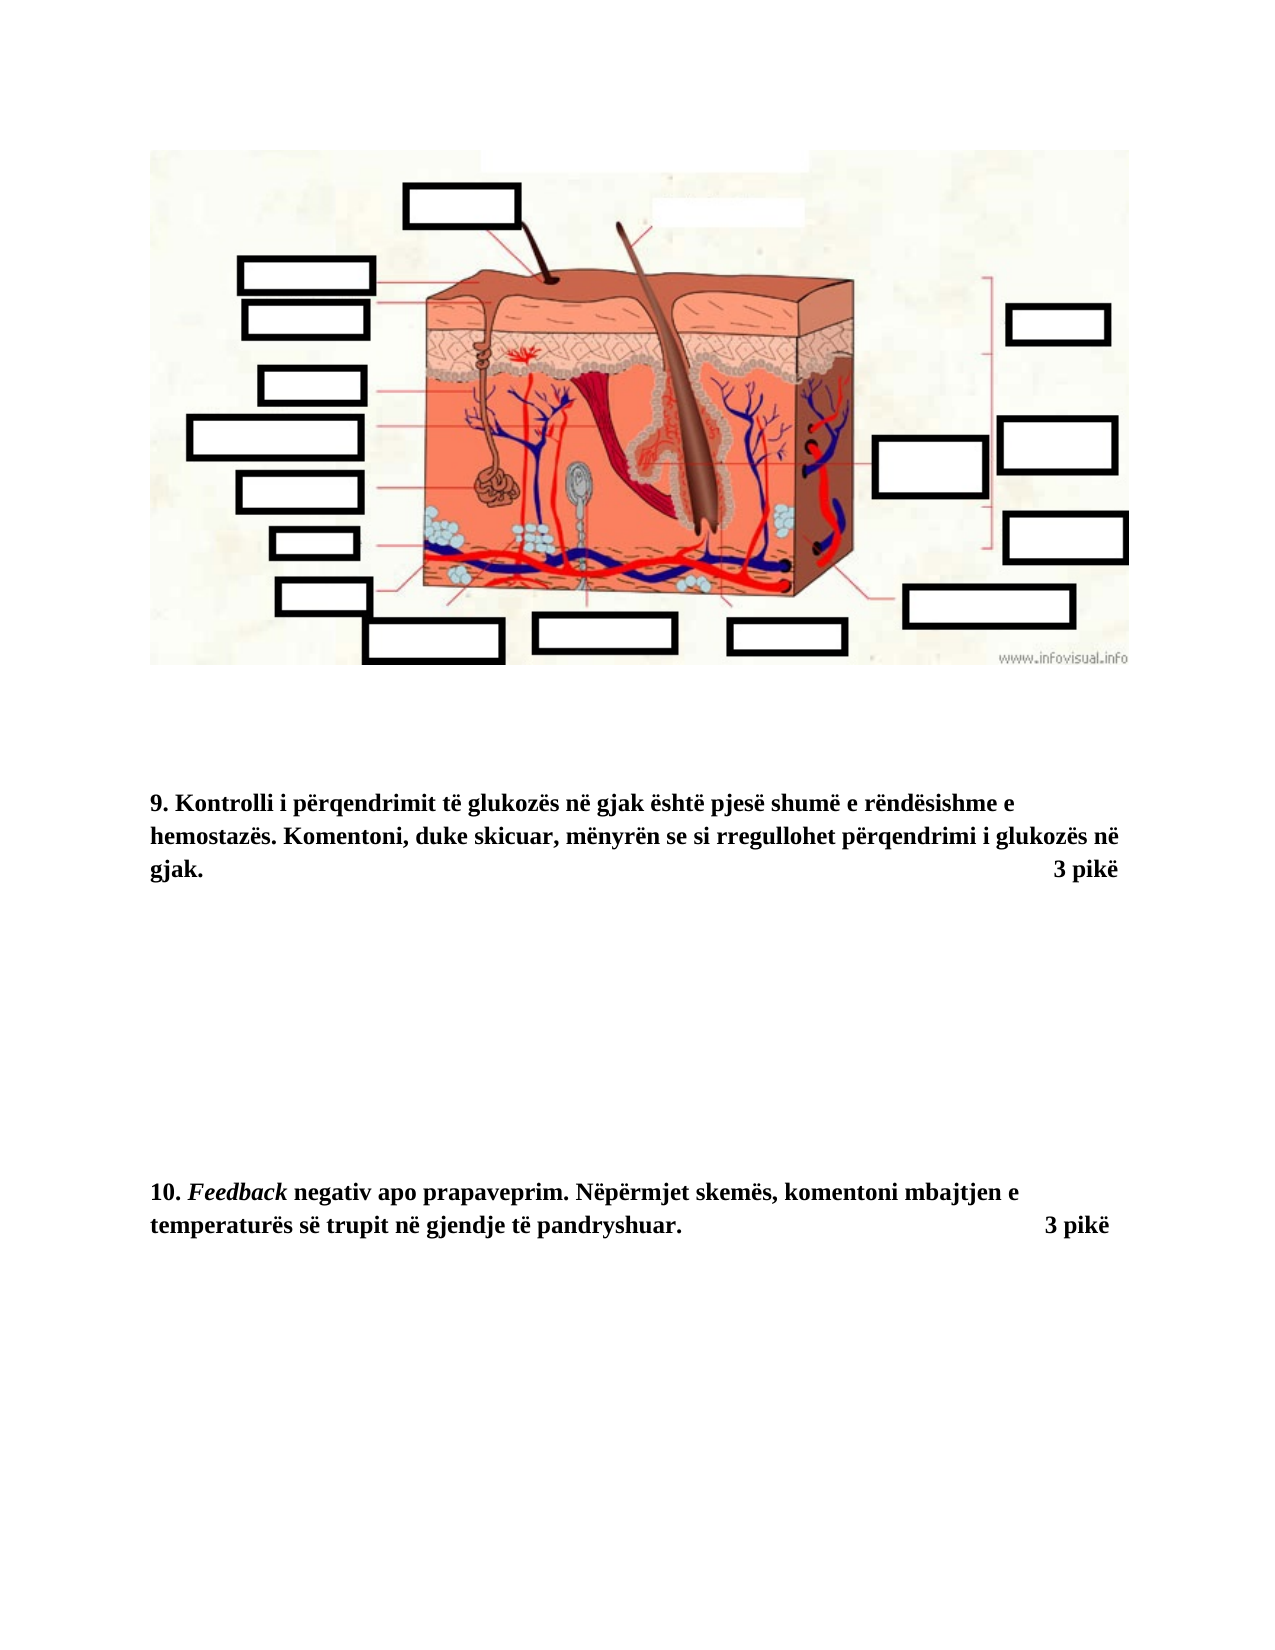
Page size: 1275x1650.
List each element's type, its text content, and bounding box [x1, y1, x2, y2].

picture [150, 150, 1129, 665]
text 9. Kontrolli i përqendrimit të glukozës në gjak është pjesë shumë e rëndësishme e hemostazës. Komentoni, duke skicuar, mënyrën se si rregullohet përqendrimi i glukozës në gjak. 3 pikë [150, 689, 1125, 883]
text 10. Feedback negativ apo prapaveprim. Nëpërmjet skemës, komentoni mbajtjen e temperaturës së trupit në gjendje të pandryshuar. 3 pikë [150, 1177, 1125, 1239]
